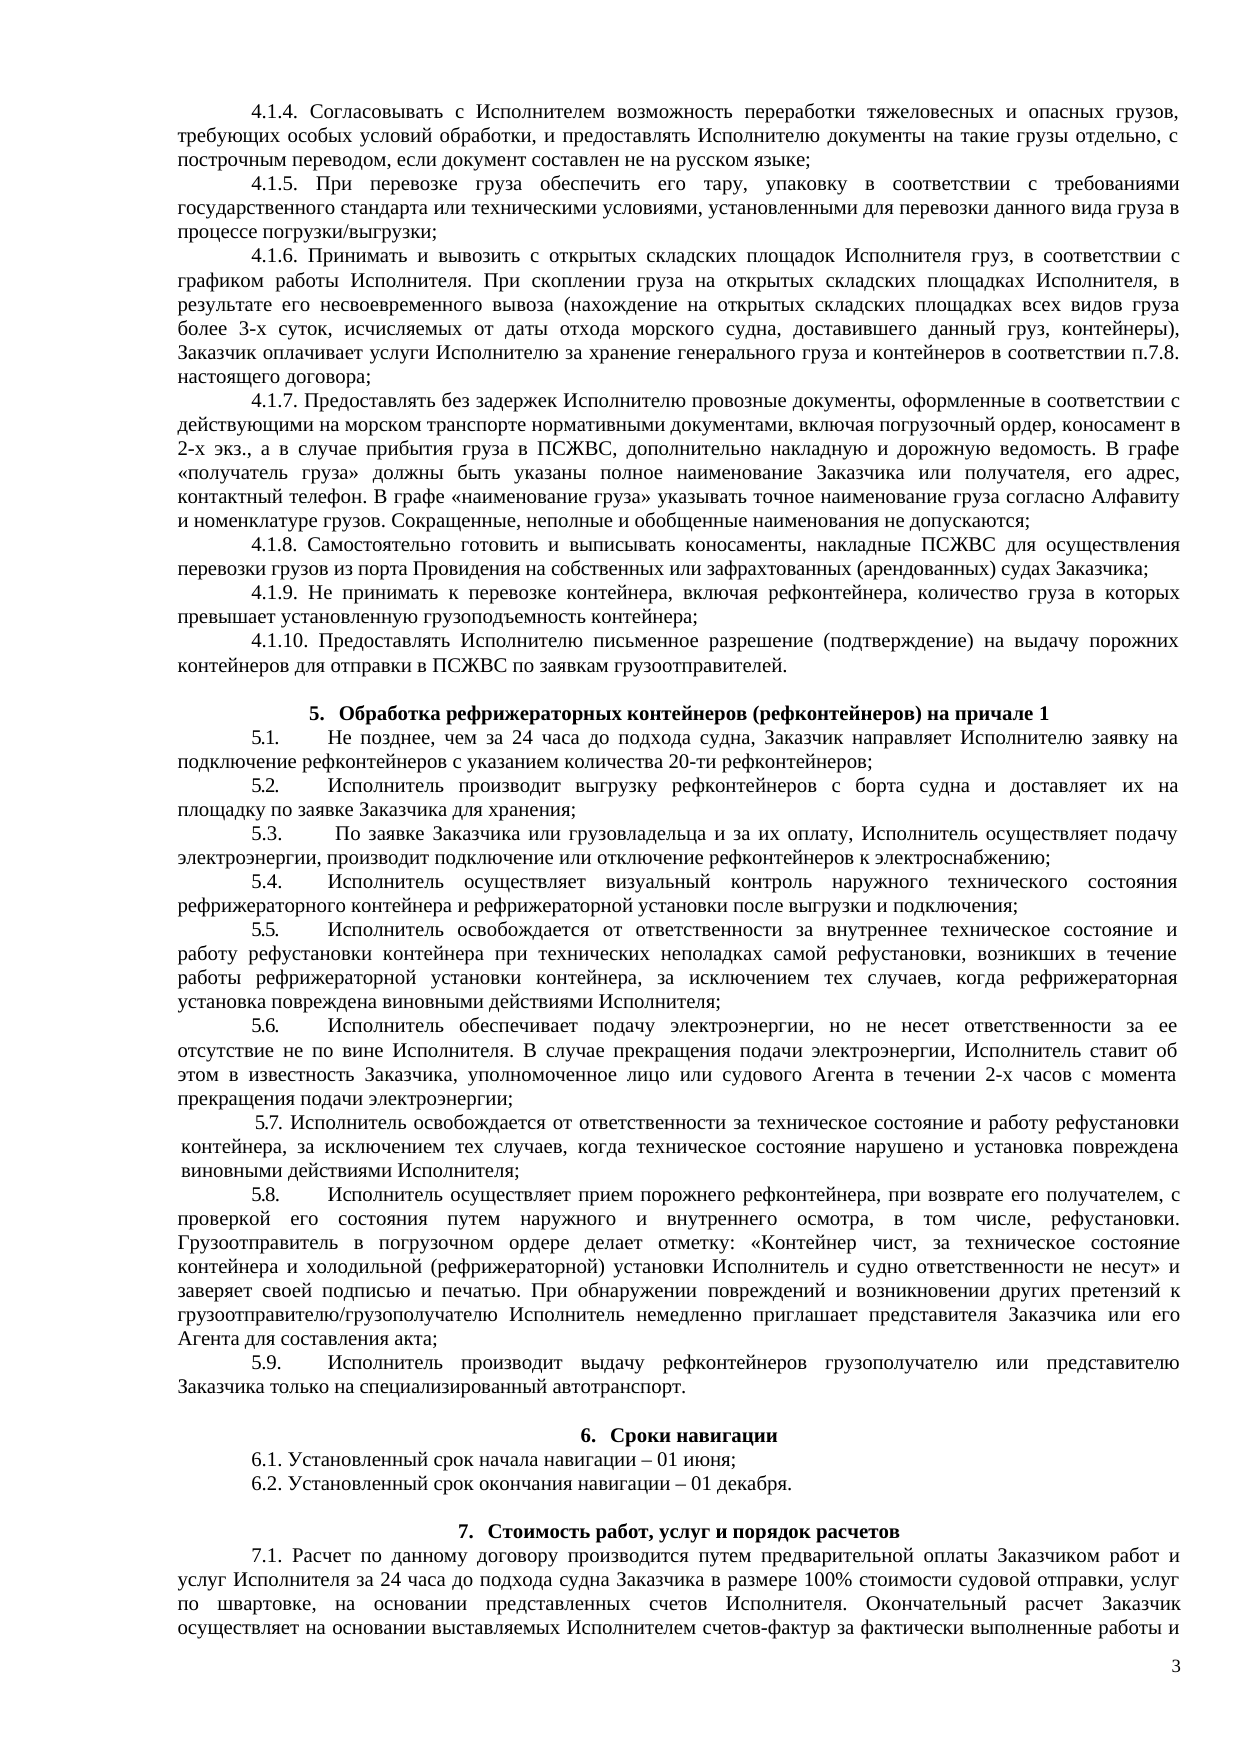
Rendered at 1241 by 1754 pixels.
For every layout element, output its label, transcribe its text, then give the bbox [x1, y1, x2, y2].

text 4.1.7. Предоставлять без задержек Исполнителю провозные документы, оформленные в соответствии с действующими на морском транспорте нормативными документами, включая погрузочный ордер, коносамент в 2-х экз., а в случае прибытия груза в ПСЖВС, дополнительно накладную и дорожную ведомость. В графе «получатель груза» должны быть указаны полное наименование Заказчика или получателя, его адрес, контактный телефон. В графе «наименование груза» указывать точное наименование груза согласно Алфавиту и номенклатуре грузов. Сокращенные, неполные и обобщенные наименования не допускаются; [177, 388, 1181, 532]
list По заявке Заказчика или грузовладельца и за их оплату, Исполнитель осуществляет подачу электроэнергии, производит подключение или отключение рефконтейнеров к электроснабжению; [177, 821, 1178, 869]
list Исполнитель производит выгрузку рефконтейнеров с борта судна и доставляет их на площадку по заявке Заказчика для хранения; [177, 773, 1178, 821]
list Исполнитель обеспечивает подачу электроэнергии, но не несет ответственности за ее отсутствие не по вине Исполнителя. В случае прекращения подачи электроэнергии, Исполнитель ставит об этом в известность Заказчика, уполномоченное лицо или судового Агента в течении 2-х часов с момента прекращения подачи электроэнергии; [177, 1013, 1178, 1110]
text 4.1.5. При перевозке груза обеспечить его тару, упаковку в соответствии с требованиями государственного стандарта или техническими условиями, установленными для перевозки данного вида груза в процессе погрузки/выгрузки; [177, 171, 1181, 243]
list Не позднее, чем за 24 часа до подхода судна, Заказчик направляет Исполнителю заявку на подключение рефконтейнеров с указанием количества 20-ти рефконтейнеров; [177, 725, 1179, 773]
text 4.1.8. Самостоятельно готовить и выписывать коносаменты, накладные ПСЖВС для осуществления перевозки грузов из порта Провидения на собственных или зафрахтованных (арендованных) судах Заказчика; [177, 532, 1181, 580]
list Исполнитель осуществляет визуальный контроль наружного технического состояния рефрижераторного контейнера и рефрижераторной установки после выгрузки и подключения; [177, 869, 1178, 917]
text 4.1.6. Принимать и вывозить с открытых складских площадок Исполнителя груз, в соответствии с графиком работы Исполнителя. При скоплении груза на открытых складских площадках Исполнителя, в результате его несвоевременного вывоза (нахождение на открытых складских площадках всех видов груза более 3-х суток, исчисляемых от даты отхода морского судна, доставившего данный груз, контейнеры), Заказчик оплачивает услуги Исполнителю за хранение генерального груза и контейнеров в соответствии п.7.8. настоящего договора; [177, 243, 1181, 388]
list Исполнитель производит выдачу рефконтейнеров грузополучателю или представителю Заказчика только на специализированный автотранспорт. [177, 1350, 1180, 1398]
list Сроки навигации [177, 1422, 1181, 1447]
list Исполнитель освобождается от ответственности за внутреннее техническое состояние и работу рефустановки контейнера при технических неполадках самой рефустановки, возникших в течение работы рефрижераторной установки контейнера, за исключением тех случаев, когда рефрижераторная установка повреждена виновными действиями Исполнителя; [177, 917, 1178, 1013]
text 4.1.4. Согласовывать с Исполнителем возможность переработки тяжеловесных и опасных грузов, требующих особых условий обработки, и предоставлять Исполнителю документы на такие грузы отдельно, с построчным переводом, если документ составлен не на русском языке; [177, 99, 1180, 171]
list Обработка рефрижераторных контейнеров (рефконтейнеров) на причале 1 [177, 701, 1181, 725]
text 4.1.9. Не принимать к перевозке контейнера, включая рефконтейнера, количество груза в которых превышает установленную грузоподъемность контейнера; [177, 580, 1181, 628]
list Исполнитель осуществляет прием порожнего рефконтейнера, при возврате его получателем, с проверкой его состояния путем наружного и внутреннего осмотра, в том числе, рефустановки. Грузоотправитель в погрузочном ордере делает отметку: «Контейнер чист, за техническое состояние контейнера и холодильной (рефрижераторной) установки Исполнитель и судно ответственности не несут» и заверяет своей подписью и печатью. При обнаружении повреждений и возникновении других претензий к грузоотправителю/грузополучателю Исполнитель немедленно приглашает представителя Заказчика или его Агента для составления акта; [177, 1182, 1181, 1350]
text 6.2. Установленный срок окончания навигации – 01 декабря. [177, 1471, 1181, 1495]
text 6.1. Установленный срок начала навигации – 01 июня; [177, 1447, 1181, 1471]
text 5.7. Исполнитель освобождается от ответственности за техническое состояние и работу рефустановки контейнера, за исключением тех случаев, когда техническое состояние нарушено и установка повреждена виновными действиями Исполнителя; [181, 1110, 1180, 1182]
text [177, 1543, 1181, 1639]
list Стоимость работ, услуг и порядок расчетов [177, 1519, 1181, 1543]
text 4.1.10. Предоставлять Исполнителю письменное разрешение (подтверждение) на выдачу порожних контейнеров для отправки в ПСЖВС по заявкам грузоотправителей. [177, 628, 1180, 677]
